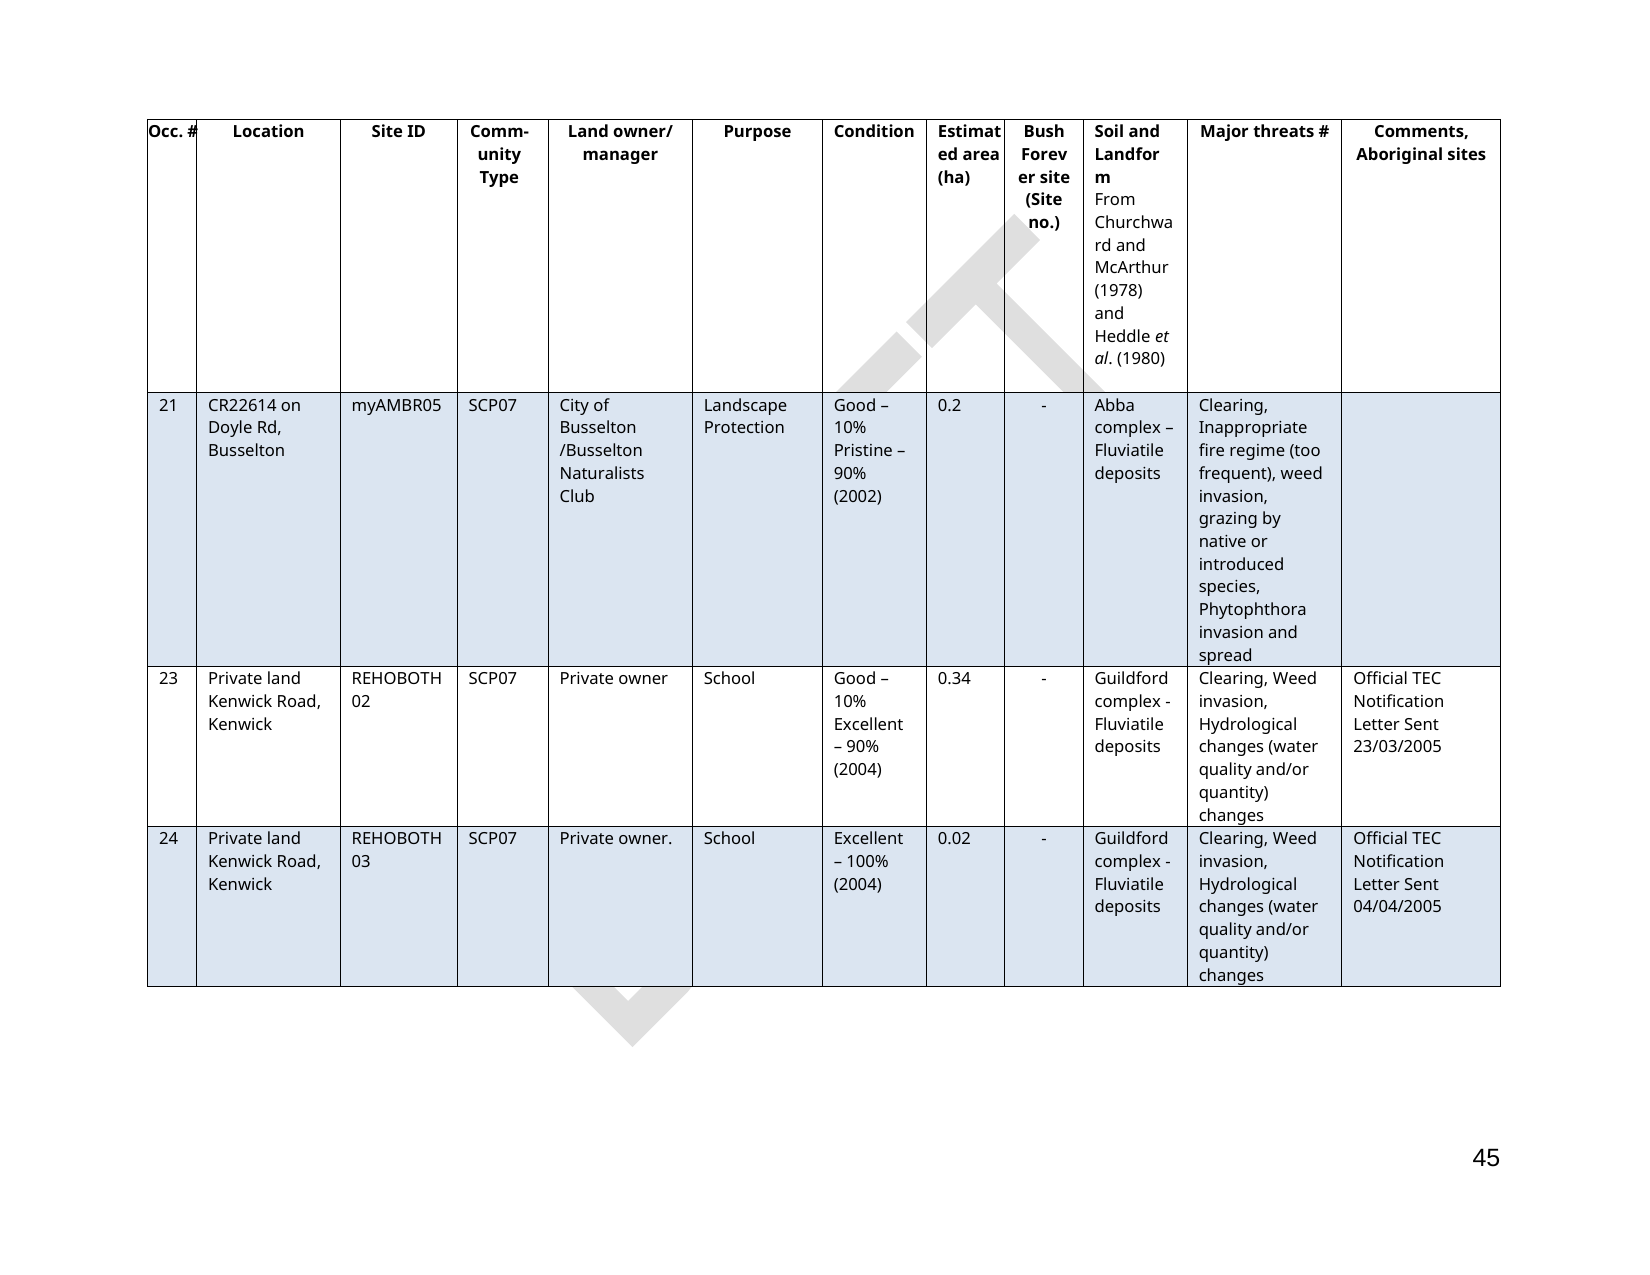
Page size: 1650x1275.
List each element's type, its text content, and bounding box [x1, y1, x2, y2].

table_cell Good – 10% Pristine – 90% (2002) [823, 393, 926, 666]
table_header Soil and Landform From Churchward and McArthur (1978) and Heddle et al. (1980) [1084, 120, 1187, 392]
table_cell - [1005, 393, 1083, 666]
table_header Condition [823, 120, 926, 392]
table_cell Clearing, Weed invasion, Hydrological changes (water quality and/or quantity) changes [1188, 827, 1341, 986]
table_header Comm-unity Type [458, 120, 548, 392]
table_cell Private owner. [549, 827, 692, 986]
table_cell School [693, 827, 822, 986]
table_cell CR22614 on Doyle Rd, Busselton [197, 393, 340, 666]
table_header Location [197, 120, 340, 392]
table_cell 24 [148, 827, 196, 986]
table_cell SCP07 [458, 393, 548, 666]
table_cell Private land Kenwick Road, Kenwick [197, 827, 340, 986]
table_cell - [1005, 827, 1083, 986]
table_cell Clearing, Inappropriate fire regime (too frequent), weed invasion, grazing by native or introduced species, Phytophthora invasion and spread [1188, 393, 1341, 666]
table_cell [1342, 393, 1500, 666]
table_header Estimated area (ha) [927, 120, 1004, 392]
table_cell 23 [148, 667, 196, 826]
table_cell Official TEC Notification Letter Sent 04/04/2005 [1342, 827, 1500, 986]
table_header Occ. # [148, 120, 196, 392]
table_header Major threats # [1188, 120, 1341, 392]
table_cell SCP07 [458, 827, 548, 986]
table_cell City of Busselton /Busselton Naturalists Club [549, 393, 692, 666]
table_cell Private owner [549, 667, 692, 826]
table_cell 0.02 [927, 827, 1004, 986]
table_cell Guildford complex - Fluviatile deposits [1084, 667, 1187, 826]
table_cell Landscape Protection [693, 393, 822, 666]
table_header Site ID [341, 120, 457, 392]
table_cell Private land Kenwick Road, Kenwick [197, 667, 340, 826]
table_cell Clearing, Weed invasion, Hydrological changes (water quality and/or quantity) changes [1188, 667, 1341, 826]
table_cell Abba complex – Fluviatile deposits [1084, 393, 1187, 666]
table_header Land owner/ manager [549, 120, 692, 392]
table_cell School [693, 667, 822, 826]
table_cell REHOBOTH03 [341, 827, 457, 986]
table_cell Good – 10% Excellent – 90% (2004) [823, 667, 926, 826]
table_cell Official TEC Notification Letter Sent 23/03/2005 [1342, 667, 1500, 826]
table_cell Excellent – 100% (2004) [823, 827, 926, 986]
table_cell Guildford complex - Fluviatile deposits [1084, 827, 1187, 986]
table_cell 0.2 [927, 393, 1004, 666]
table_cell 21 [148, 393, 196, 666]
table_cell SCP07 [458, 667, 548, 826]
table_header Comments, Aboriginal sites [1342, 120, 1500, 392]
table_cell REHOBOTH02 [341, 667, 457, 826]
table_header Bush Forever site (Site no.) [1005, 120, 1083, 392]
table_cell 0.34 [927, 667, 1004, 826]
table_header Purpose [693, 120, 822, 392]
table_cell myAMBR05 [341, 393, 457, 666]
table_cell - [1005, 667, 1083, 826]
